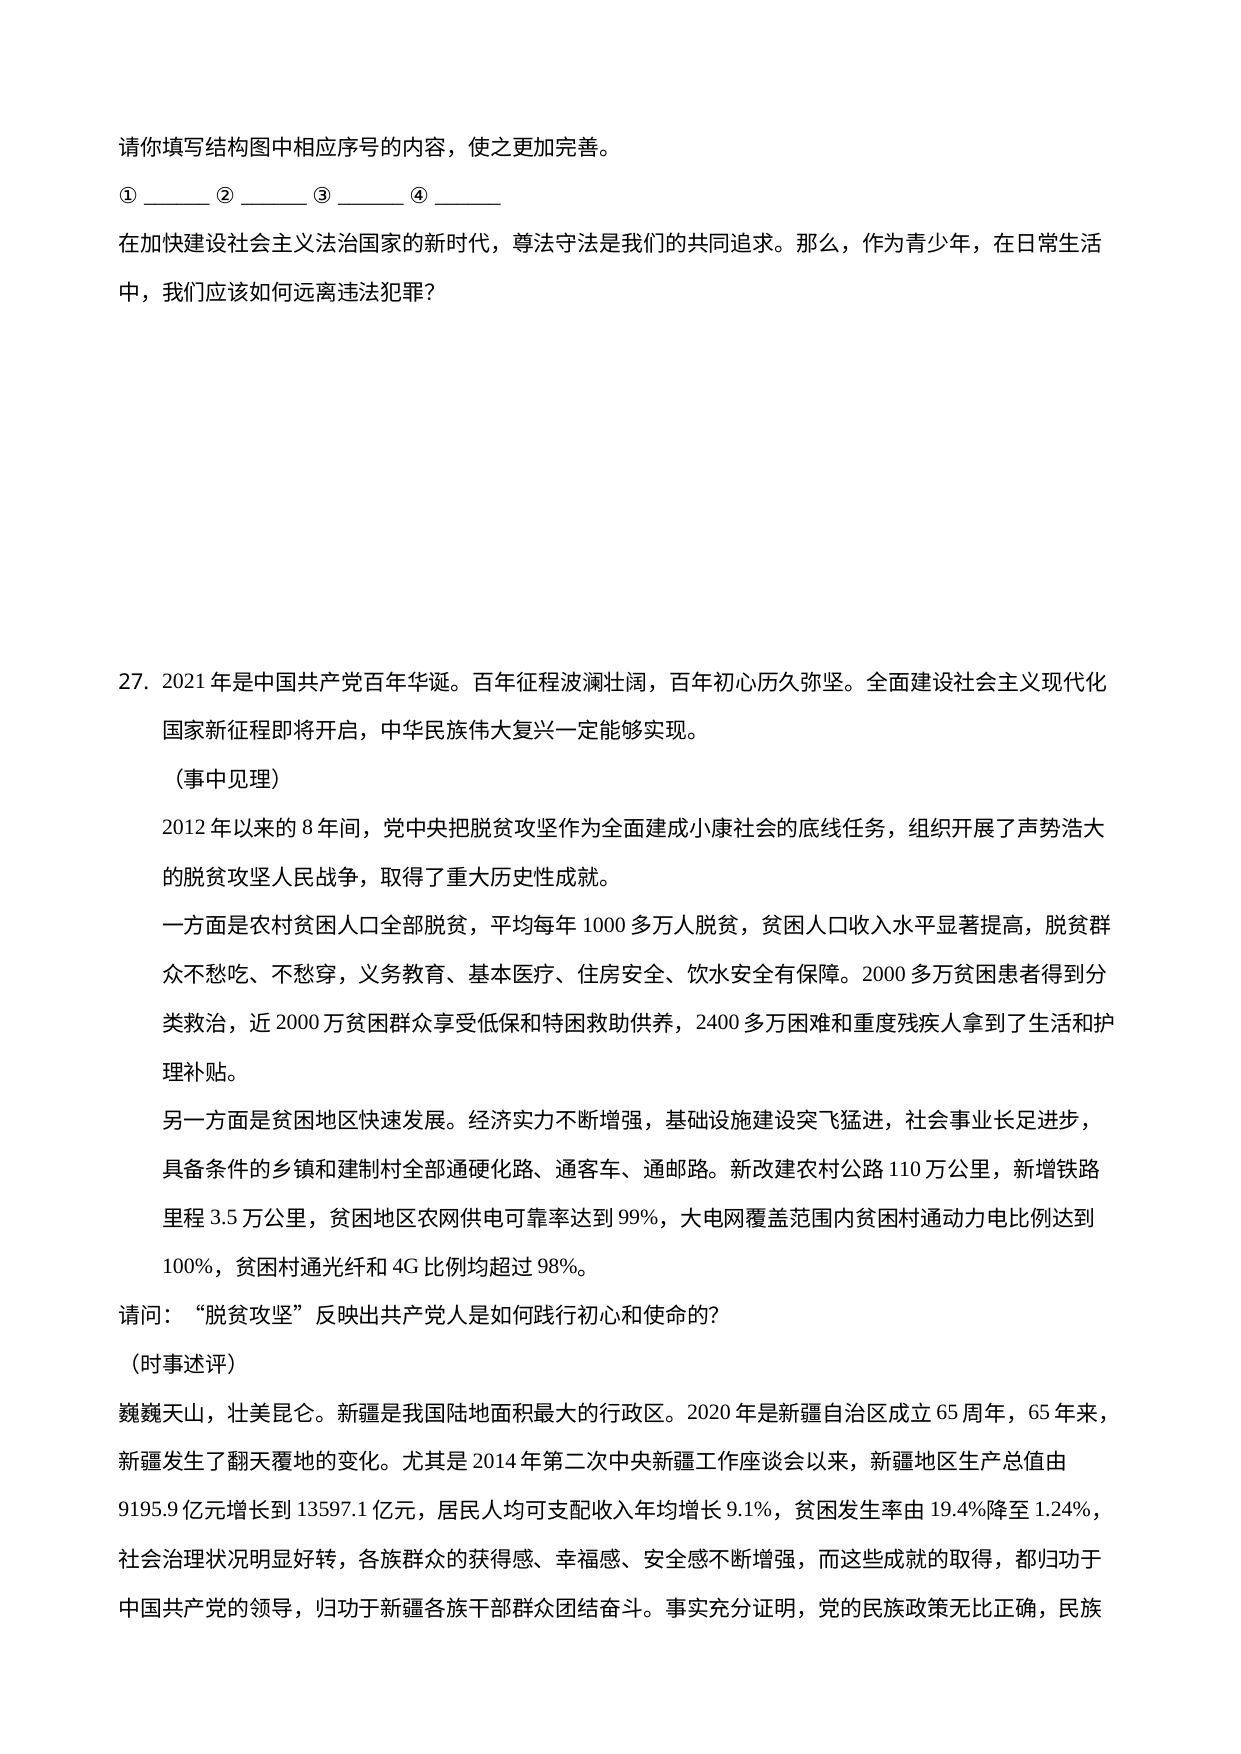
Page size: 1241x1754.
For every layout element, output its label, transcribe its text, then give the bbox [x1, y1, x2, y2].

text 在加快建设社会主义法治国家的新时代，尊法守法是我们的共同追求。那么，作为青少年，在日常生活中，我们应该如何远离违法犯罪？ [118, 226, 1122, 648]
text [118, 129, 1122, 211]
list 2021年是中国共产党百年华诞。百年征程波澜壮阔，百年初心历久弥坚。全面建设社会主义现代化国家新征程即将开启，中华民族伟大复兴一定能够实现。 （事中见理） 2012年以来的8年间，党中央把脱贫攻坚作为全面建成小康社会的底线任务，组织开展了声势浩大的脱贫攻坚人民战争，取得了重大历史性成就。 一方面是农村贫困人口全部脱贫，平均每年1000多万人脱贫，贫困人口收入水平显著提高，脱贫群众不愁吃、不愁穿，义务教育、基本医疗、住房安全、饮水安全有保障。2000多万贫困患者得到分类救治，近2000万贫困群众享受低保和特困救助供养，2400多万困难和重度残疾人拿到了生活和护理补贴。 另一方面是贫困地区快速发展。经济实力不断增强，基础设施建设突飞猛进，社会事业长足进步，具备条件的乡镇和建制村全部通硬化路、通客车、通邮路。新改建农村公路110万公里，新增铁路里程3.5万公里，贫困地区农网供电可靠率达到99%，大电网覆盖范围内贫困村通动力电比例达到100%，贫困村通光纤和4G比例均超过98%。 [118, 664, 1122, 1282]
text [118, 1298, 1122, 1623]
